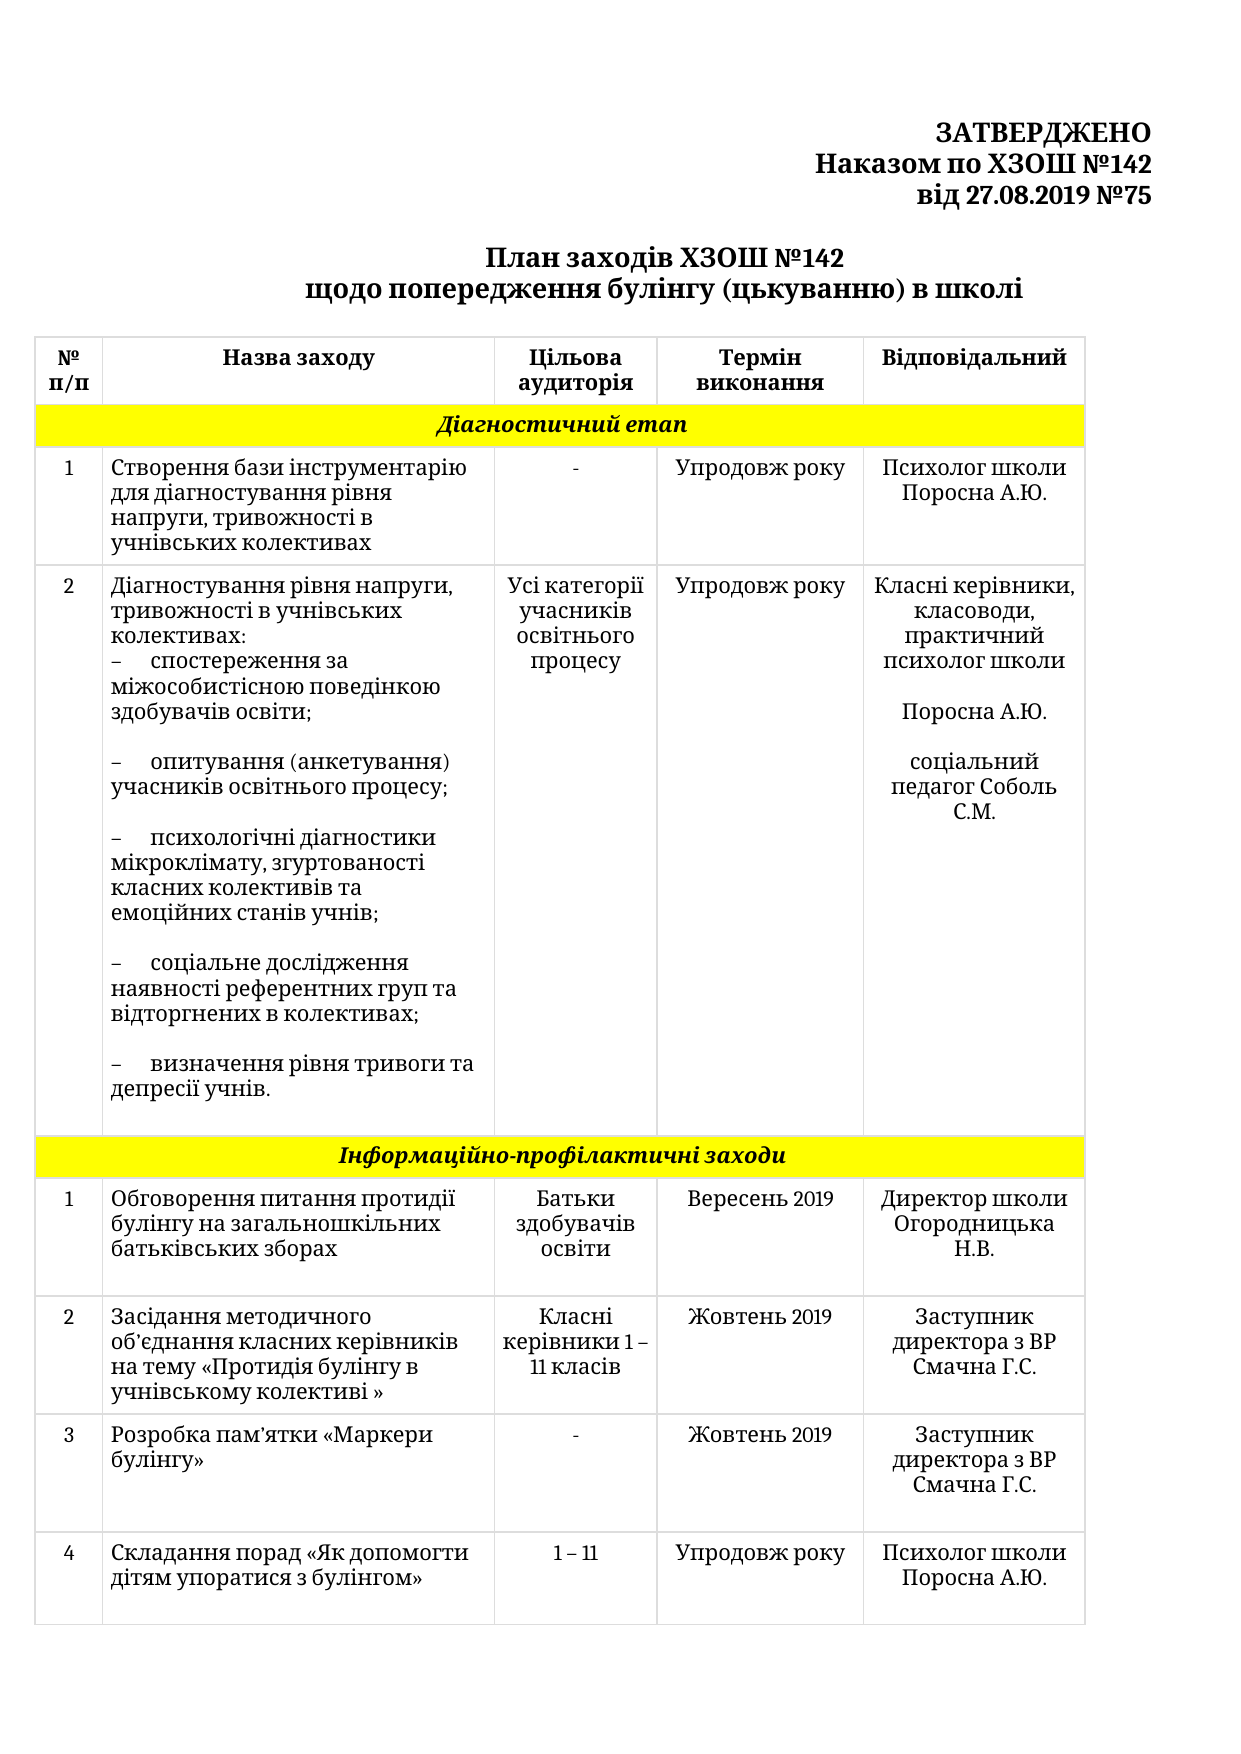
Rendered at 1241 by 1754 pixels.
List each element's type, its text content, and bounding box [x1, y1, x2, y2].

text щодо попередження булінгу (цькуванню) в школі [177, 274, 1152, 305]
table_cell Упродовж року [658, 566, 863, 1135]
text План заходів ХЗОШ №142 [177, 243, 1152, 274]
table_header Відповідальний [864, 338, 1084, 404]
table_cell Засідання методичного об’єднання класних керівників на тему «Протидія булінгу в учнівському колективі » [103, 1297, 494, 1413]
table_cell Батьки здобувачів освіти [495, 1179, 656, 1295]
text Наказом по ХЗОШ №142 [177, 149, 1152, 180]
table_cell Розробка пам’ятки «Маркери булінгу» [103, 1415, 494, 1531]
table_cell Складання порад «Як допомогти дітям упоратися з булінгом» [103, 1533, 494, 1623]
text ЗАТВЕРДЖЕНО [177, 118, 1152, 149]
table_cell Упродовж року [658, 448, 863, 564]
table_cell - [495, 448, 656, 564]
table_cell Жовтень 2019 [658, 1297, 863, 1413]
table_cell 4 [36, 1533, 102, 1623]
table_header Назва заходу [103, 338, 494, 404]
table_cell Вересень 2019 [658, 1179, 863, 1295]
table_header № п/п [36, 338, 102, 404]
text від 27.08.2019 №75 [177, 180, 1152, 212]
table_header Термін виконання [658, 338, 863, 404]
table_cell Заступник директора з ВР Смачна Г.С. [864, 1415, 1084, 1531]
table_cell Діагностичний етап [36, 405, 1084, 446]
table_cell Директор школи Огородницька Н.В. [864, 1179, 1084, 1295]
table_cell 3 [36, 1415, 102, 1531]
table_cell 2 [36, 1297, 102, 1413]
table_cell 1 [36, 448, 102, 564]
table_cell 2 [36, 566, 102, 1135]
table_cell Створення бази інструментарію для діагностування рівня напруги, тривожності в учнівських колективах [103, 448, 494, 564]
table_cell Класні керівники 1 – 11 класів [495, 1297, 656, 1413]
table_cell Психолог школи Поросна А.Ю. [864, 1533, 1084, 1623]
table_cell - [495, 1415, 656, 1531]
table_cell Психолог школи Поросна А.Ю. [864, 448, 1084, 564]
table_cell 1 – 11 [495, 1533, 656, 1623]
table_cell Класні керівники, класоводи, практичний психолог школи Поросна А.Ю. соціальний педагог Соболь С.М. [864, 566, 1084, 1135]
table_cell Усі категорії учасників освітнього процесу [495, 566, 656, 1135]
table_cell Інформаційно-профілактичні заходи [36, 1137, 1084, 1177]
table_cell Заступник директора з ВР Смачна Г.С. [864, 1297, 1084, 1413]
table_header Цільова аудиторія [495, 338, 656, 404]
table_cell Упродовж року [658, 1533, 863, 1623]
table_cell Діагностування рівня напруги, тривожності в учнівських колективах: – спостереження за міжособистісною поведінкою здобувачів освіти; – опитування (анкетування) учасників освітнього процесу; – психологічні діагностики мікроклімату, згуртованості класних колективів та емоційних станів учнів; – соціальне дослідження наявності референтних груп та відторгнених в колективах; – визначення рівня тривоги та депресії учнів. [103, 566, 494, 1135]
table_cell Жовтень 2019 [658, 1415, 863, 1531]
table_cell 1 [36, 1179, 102, 1295]
table_cell Обговорення питання протидії булінгу на загальношкільних батьківських зборах [103, 1179, 494, 1295]
